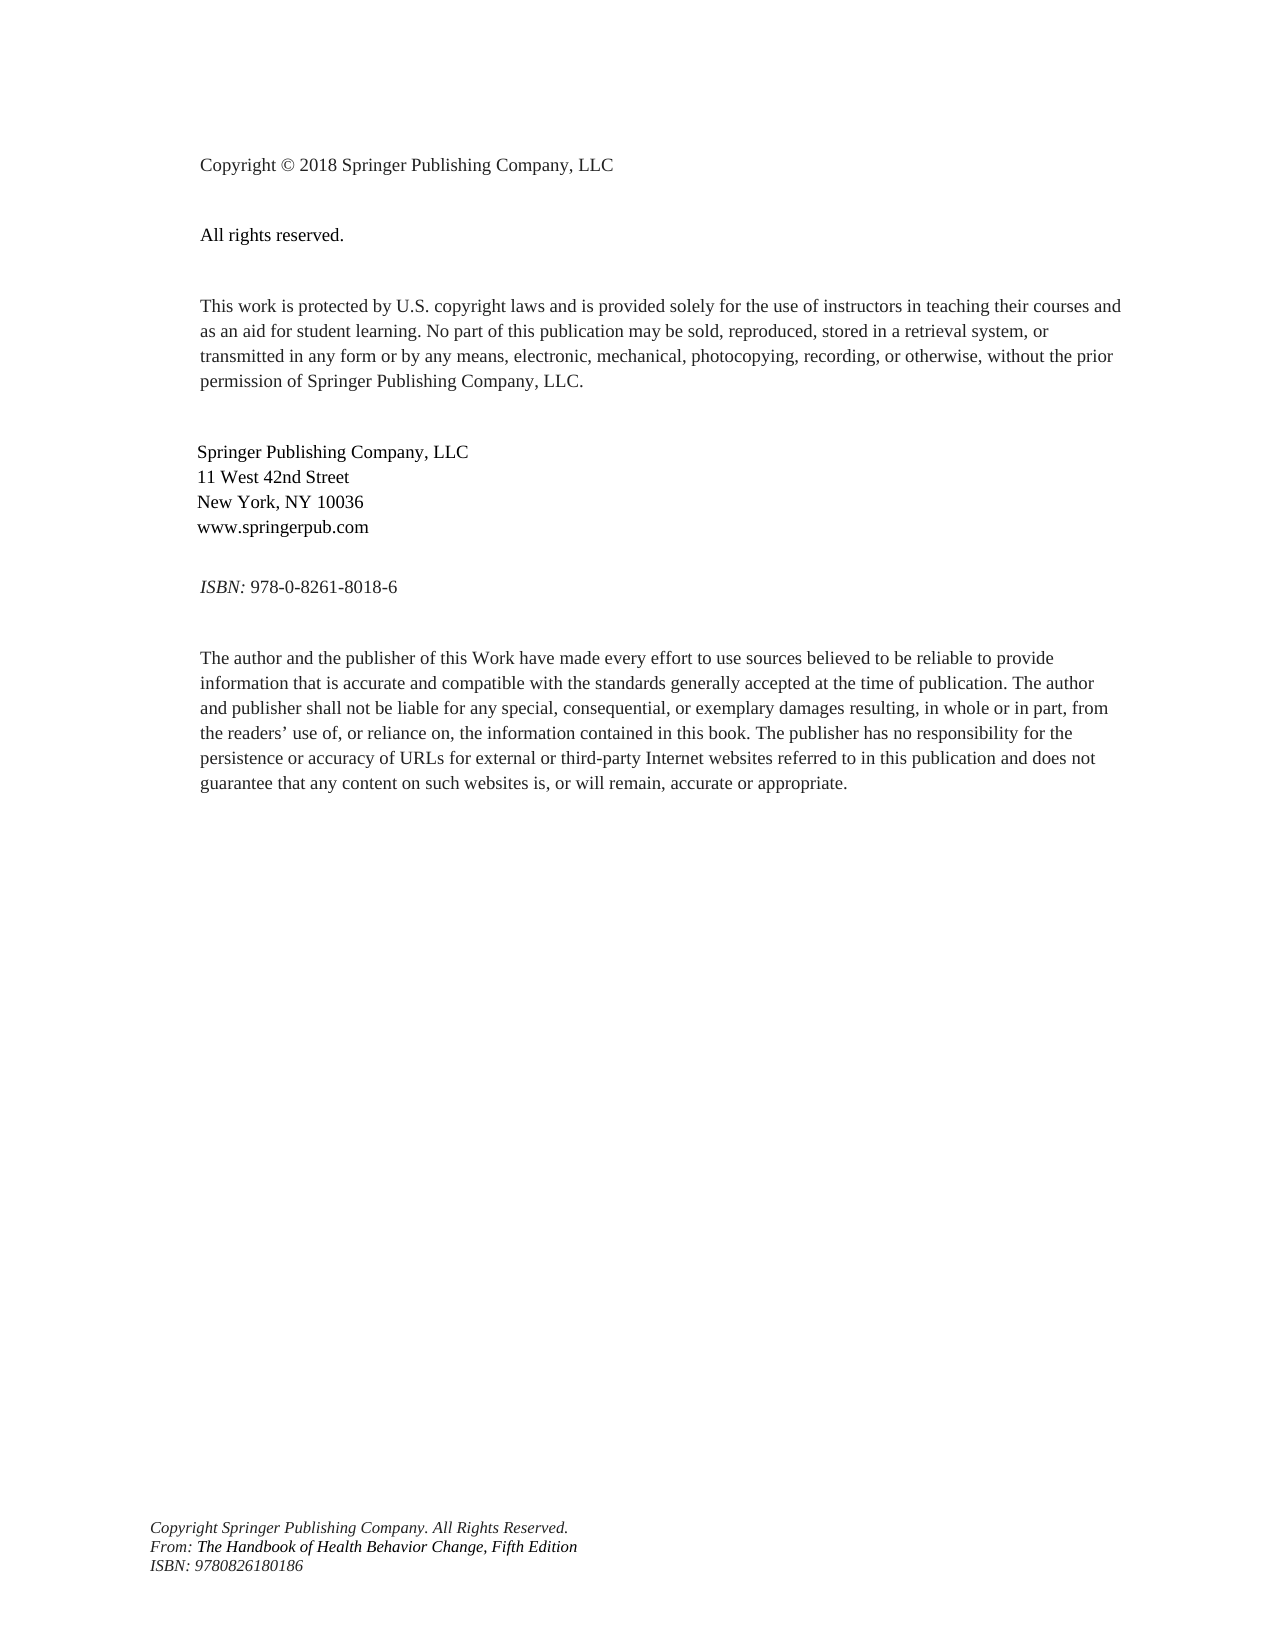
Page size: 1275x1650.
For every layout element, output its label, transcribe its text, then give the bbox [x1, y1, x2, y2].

text The author and the publisher of this Work have made every effort to use sources believed to be reliable to provide information that is accurate and compatible with the standards generally accepted at the time of publication. The author and publisher shall not be liable for any special, consequential, or exemplary damages resulting, in whole or in part, from the readers’ use of, or reliance on, the information contained in this book. The publisher has no responsibility for the persistence or accuracy of URLs for external or third-party Internet websites referred to in this publication and does not guarantee that any content on such websites is, or will remain, accurate or appropriate. [200, 644, 1125, 794]
text www.springerpub.com [150, 512, 1125, 537]
text New York, NY 10036 [150, 487, 1125, 512]
text ISBN: 978-0-8261-8018-6 [200, 573, 1125, 598]
text Springer Publishing Company, LLC [150, 437, 1125, 462]
text 11 West 42nd Street [150, 462, 1125, 487]
text Copyright © 2018 Springer Publishing Company, LLC [200, 150, 1125, 175]
text All rights reserved. [200, 221, 1125, 246]
text This work is protected by U.S. copyright laws and is provided solely for the use of instructors in teaching their courses and as an aid for student learning. No part of this publication may be sold, reproduced, stored in a retrieval system, or transmitted in any form or by any means, electronic, mechanical, photocopying, recording, or otherwise, without the prior permission of Springer Publishing Company, LLC. [200, 292, 1125, 392]
